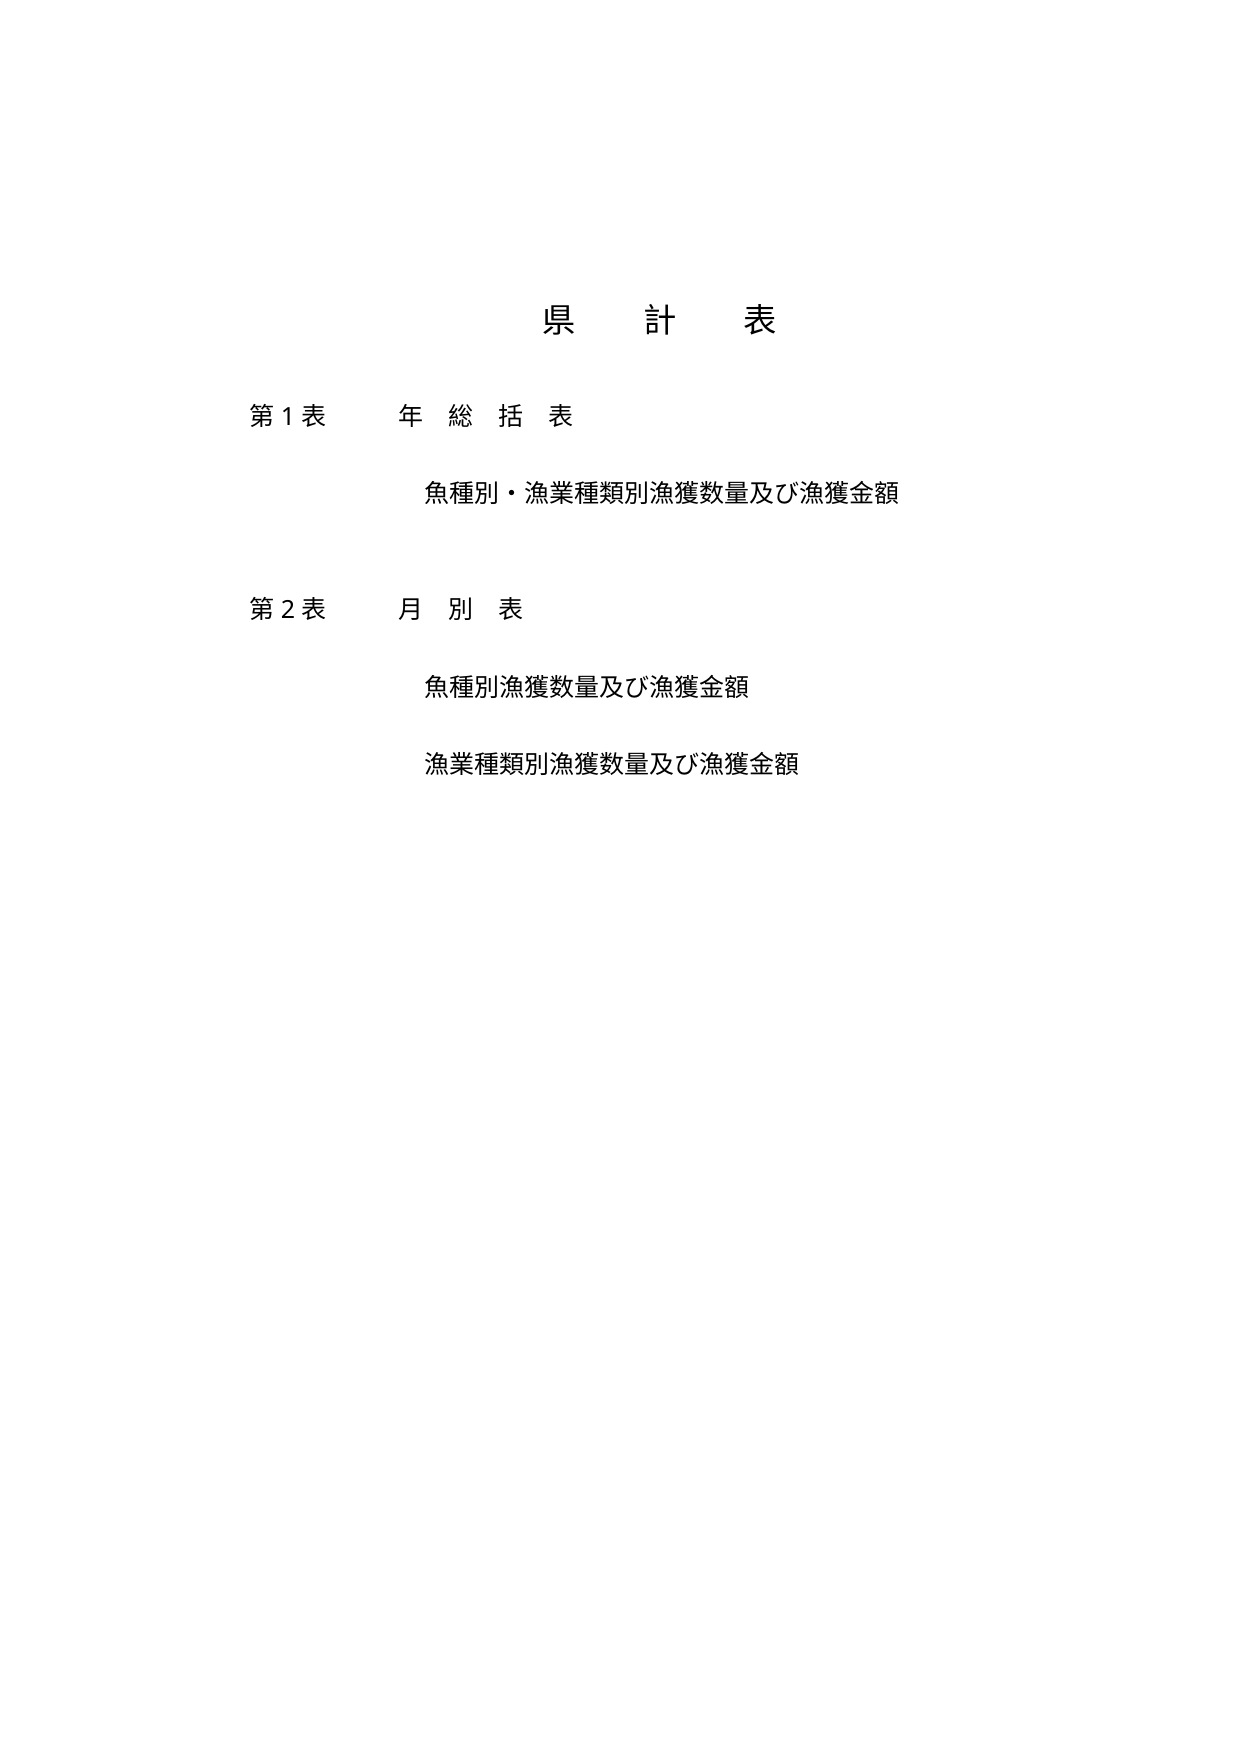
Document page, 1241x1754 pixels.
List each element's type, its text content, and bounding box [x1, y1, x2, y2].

text 県 計 表 [253, 296, 1066, 342]
text 第 1 表 年 総 括 表 [249, 398, 1066, 433]
text 魚種別漁獲数量及び漁獲金額 [424, 669, 1066, 703]
text 第 2 表 月 別 表 [249, 592, 1066, 626]
text 漁業種類別漁獲数量及び漁獲金額 [424, 746, 1066, 781]
text 魚種別・漁業種類別漁獲数量及び漁獲金額 [424, 476, 1066, 510]
